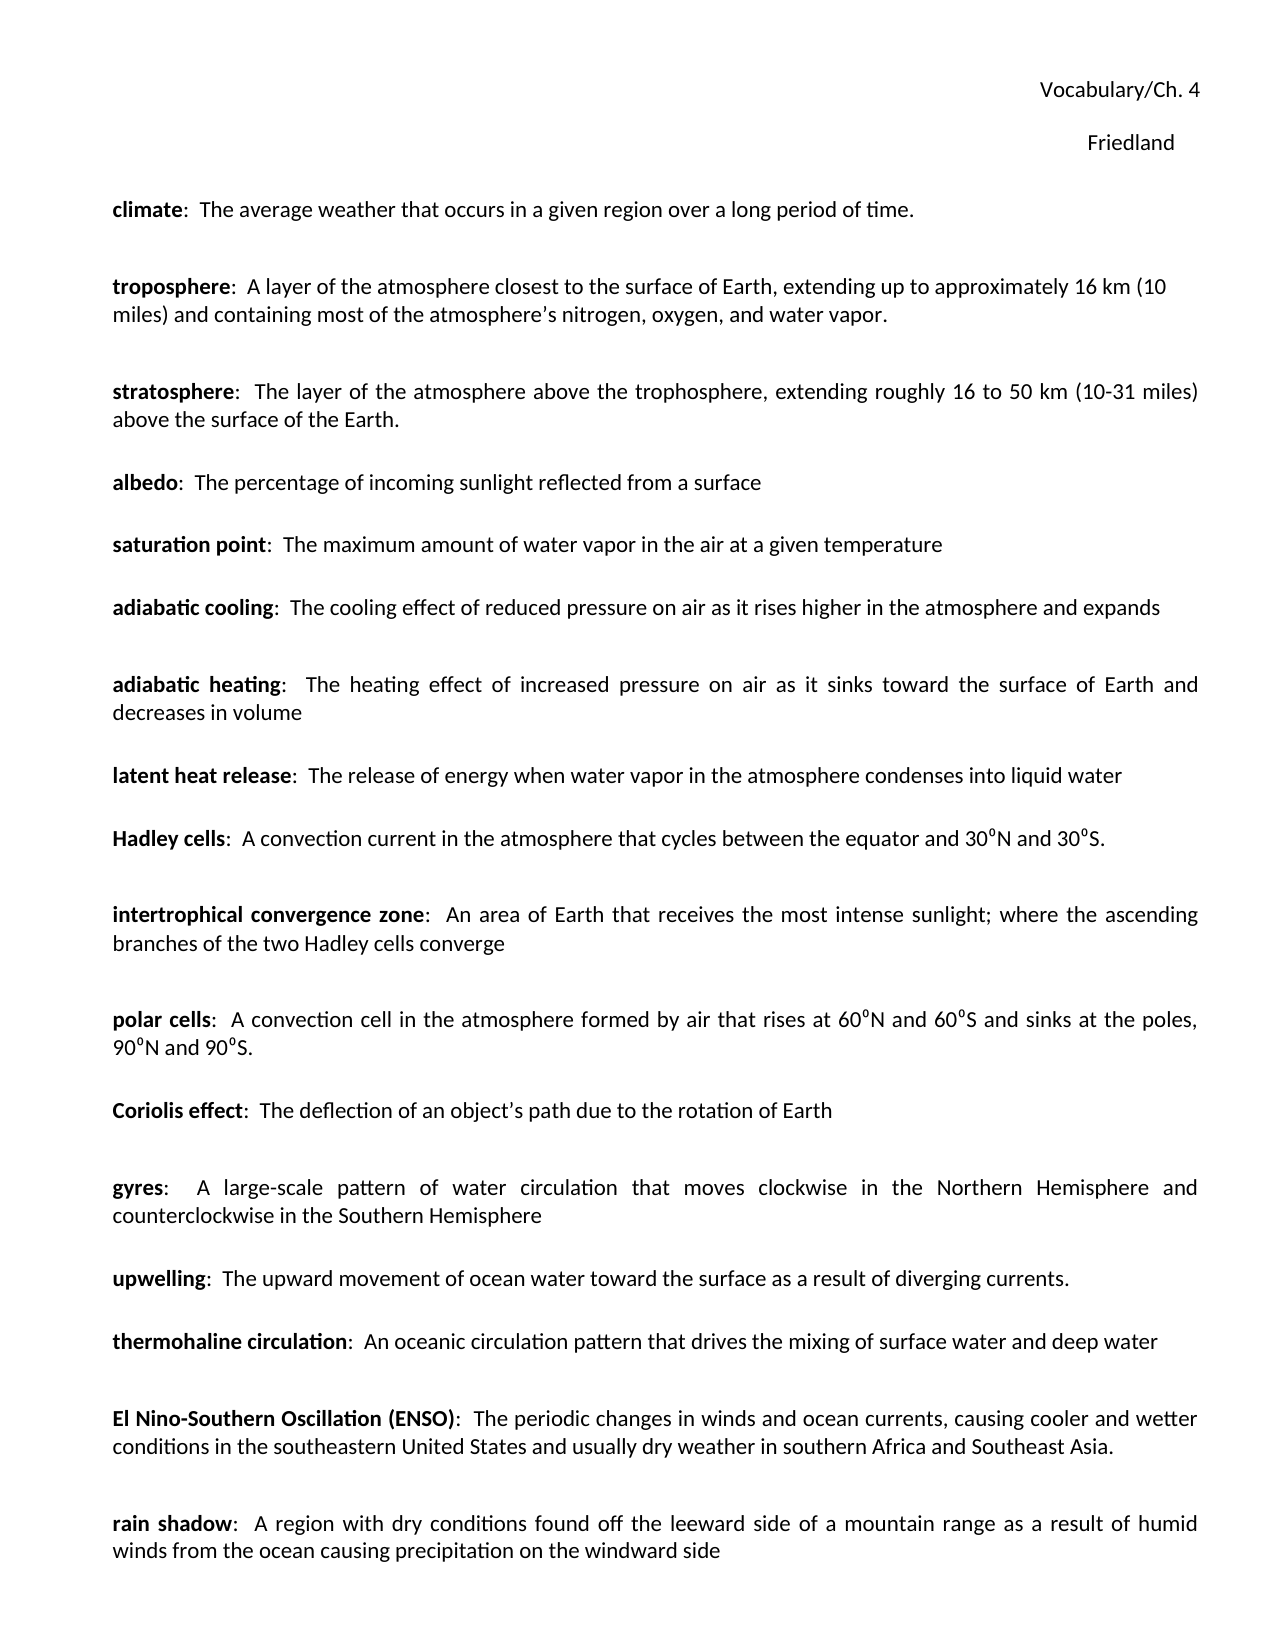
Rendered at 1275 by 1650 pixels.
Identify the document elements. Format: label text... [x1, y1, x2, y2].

text stratosphere: The layer of the atmosphere above the trophosphere, extending roughly 16 to 50 km (10-31 miles) above the surface of the Earth. [112, 349, 1200, 433]
text latent heat release: The release of energy when water vapor in the atmosphere condenses into liquid water [112, 747, 1200, 789]
text Coriolis effect: The deflection of an object’s path due to the rotation of Earth [112, 1082, 1200, 1124]
text adiabatic cooling: The cooling effect of reduced pressure on air as it rises higher in the atmosphere and expands [112, 579, 1200, 621]
text Hadley cells: A convection current in the atmosphere that cycles between the equator and 30⁰N and 30⁰S. [112, 810, 1200, 852]
text gyres: A large-scale pattern of water circulation that moves clockwise in the Northern Hemisphere and counterclockwise in the Southern Hemisphere [112, 1145, 1200, 1229]
text rain shadow: A region with dry conditions found off the leeward side of a mountain range as a result of humid winds from the ocean causing precipitation on the windward side [112, 1481, 1200, 1565]
text upwelling: The upward movement of ocean water toward the surface as a result of diverging currents. [112, 1250, 1200, 1292]
text adiabatic heating: The heating effect of increased pressure on air as it sinks toward the surface of Earth and decreases in volume [112, 642, 1200, 726]
text polar cells: A convection cell in the atmosphere formed by air that rises at 60⁰N and 60⁰S and sinks at the poles, 90⁰N and 90⁰S. [112, 977, 1200, 1062]
text El Nino-Southern Oscillation (ENSO): The periodic changes in winds and ocean currents, causing cooler and wetter conditions in the southeastern United States and usually dry weather in southern Africa and Southeast Asia. [112, 1376, 1200, 1460]
text climate: The average weather that occurs in a given region over a long period of time. [112, 181, 1200, 223]
text thermohaline circulation: An oceanic circulation pattern that drives the mixing of surface water and deep water [112, 1313, 1200, 1355]
text saturation point: The maximum amount of water vapor in the air at a given temperature [112, 516, 1200, 558]
text intertrophical convergence zone: An area of Earth that receives the most intense sunlight; where the ascending branches of the two Hadley cells converge [112, 873, 1200, 957]
text Vocabulary/Ch. 4 [112, 75, 1200, 103]
text troposphere: A layer of the atmosphere closest to the surface of Earth, extending up to approximately 16 km (10 miles) and containing most of the atmosphere’s nitrogen, oxygen, and water vapor. [112, 244, 1200, 328]
text Friedland [1012, 128, 1200, 156]
text albedo: The percentage of incoming sunlight reflected from a surface [112, 454, 1200, 496]
